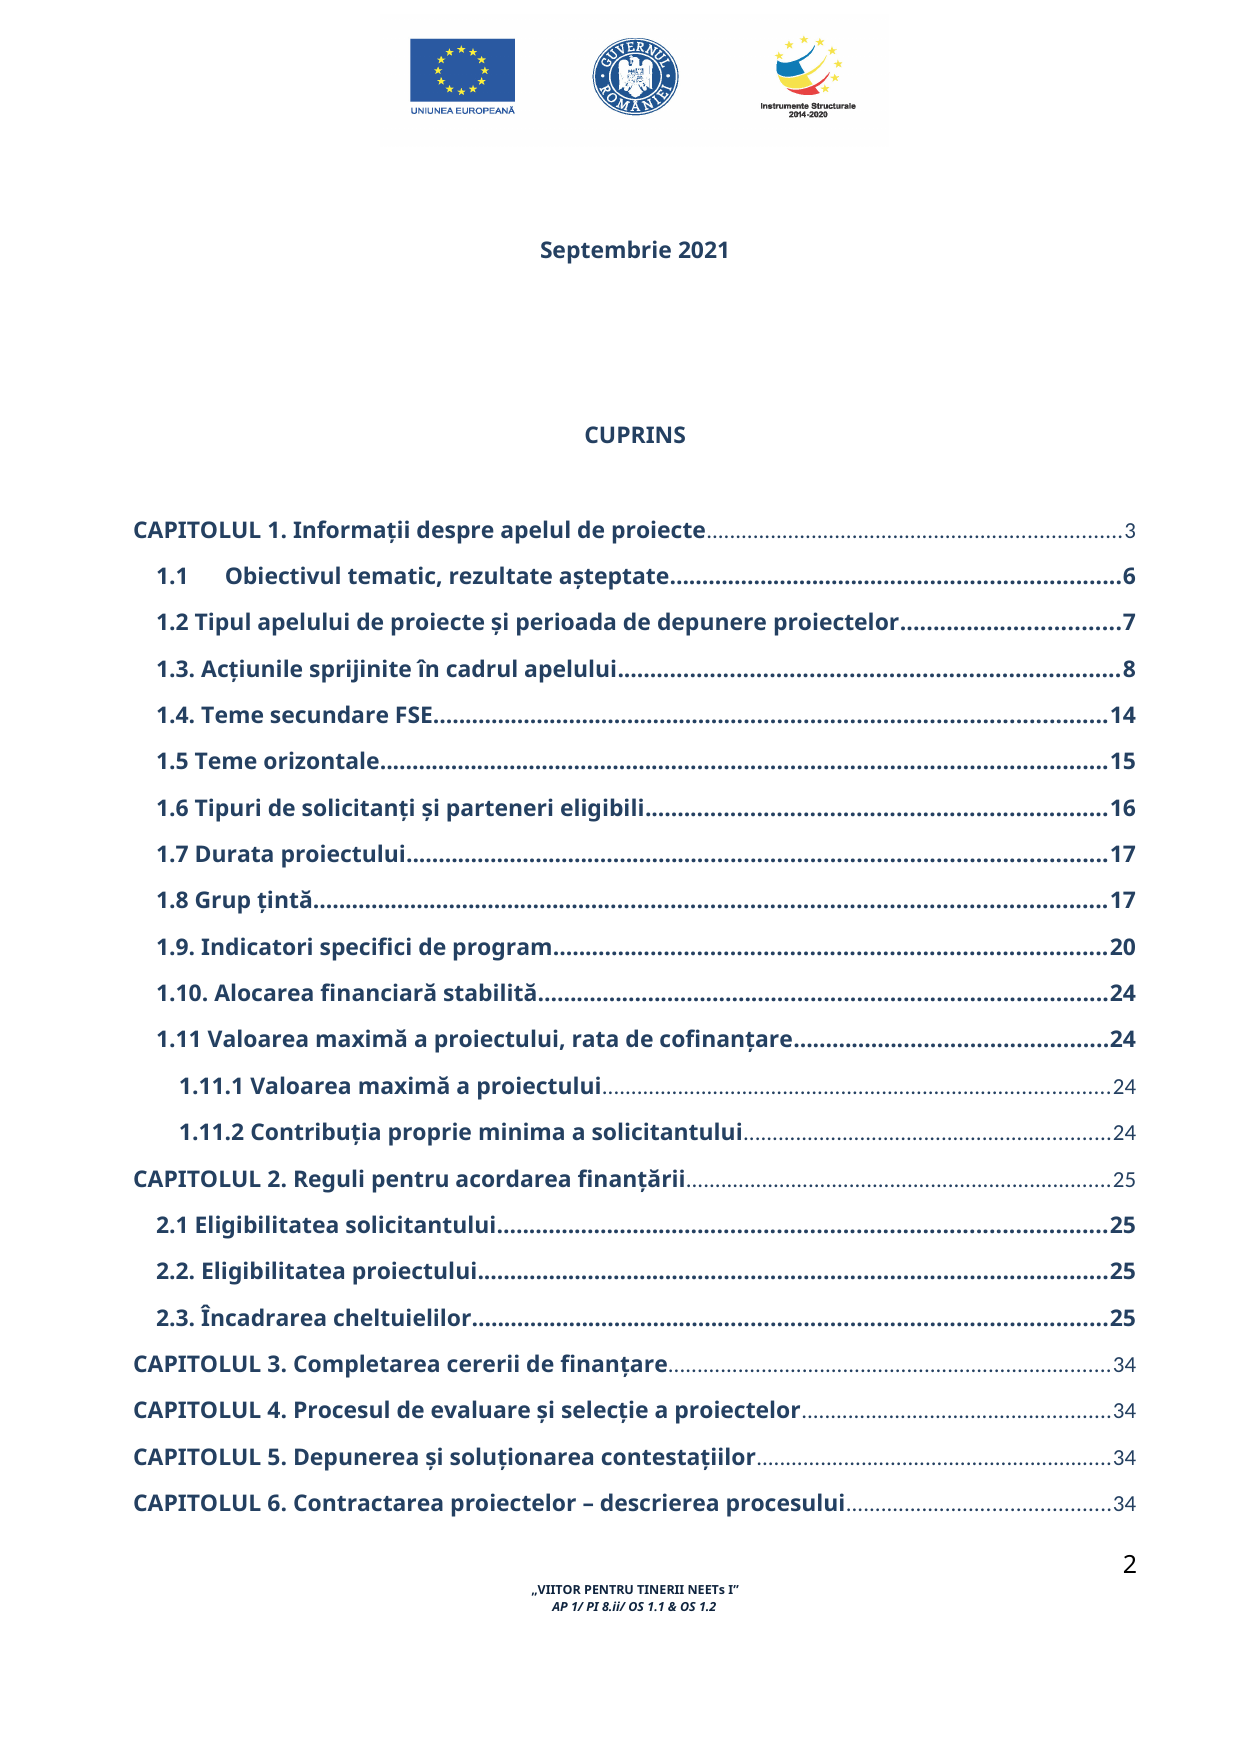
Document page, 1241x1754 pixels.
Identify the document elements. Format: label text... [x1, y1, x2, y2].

text CAPITOLUL 2. Reguli pentru acordarea finanțării 25 [133, 1162, 1137, 1194]
picture [380, 14, 890, 147]
text 1.3. Acțiunile sprijinite în cadrul apelului 8 [156, 653, 1137, 684]
text 1.6 Tipuri de solicitanți și parteneri eligibili 16 [156, 792, 1137, 823]
text 1.10. Alocarea financiară stabilită 24 [156, 977, 1137, 1008]
text 2.3. Încadrarea cheltuielilor 25 [156, 1302, 1137, 1333]
text 1.11 Valoarea maximă a proiectului, rata de cofinanțare 24 [156, 1023, 1137, 1055]
text 1.5 Teme orizontale 15 [156, 745, 1137, 777]
text 1.2 Tipul apelului de proiecte și perioada de depunere proiectelor 7 [156, 606, 1137, 637]
text CAPITOLUL 1. Informații despre apelul de proiecte 3 [133, 513, 1137, 545]
text 1.11.1 Valoarea maximă a proiectului 24 [179, 1070, 1137, 1101]
text CUPRINS [133, 419, 1137, 450]
text CAPITOLUL 5. Depunerea și soluționarea contestațiilor 34 [133, 1441, 1137, 1472]
text Septembrie 2021 [133, 234, 1137, 265]
text 1.4. Teme secundare FSE 14 [156, 699, 1137, 730]
text 2.1 Eligibilitatea solicitantului 25 [156, 1209, 1137, 1240]
text 1.8 Grup țintă 17 [156, 884, 1137, 916]
text CAPITOLUL 4. Procesul de evaluare și selecție a proiectelor 34 [133, 1394, 1137, 1426]
text 1.7 Durata proiectului 17 [156, 838, 1137, 869]
text CAPITOLUL 6. Contractarea proiectelor – descrierea procesului 34 [133, 1487, 1137, 1518]
text CAPITOLUL 3. Completarea cererii de finanțare 34 [133, 1348, 1137, 1379]
text 1.11.2 Contribuția proprie minima a solicitantului 24 [179, 1116, 1137, 1147]
text 1.1 Obiectivul tematic, rezultate așteptate 6 [156, 560, 1137, 591]
text 2.2. Eligibilitatea proiectului 25 [156, 1255, 1137, 1286]
text 1.9. Indicatori specifici de program 20 [156, 931, 1137, 962]
